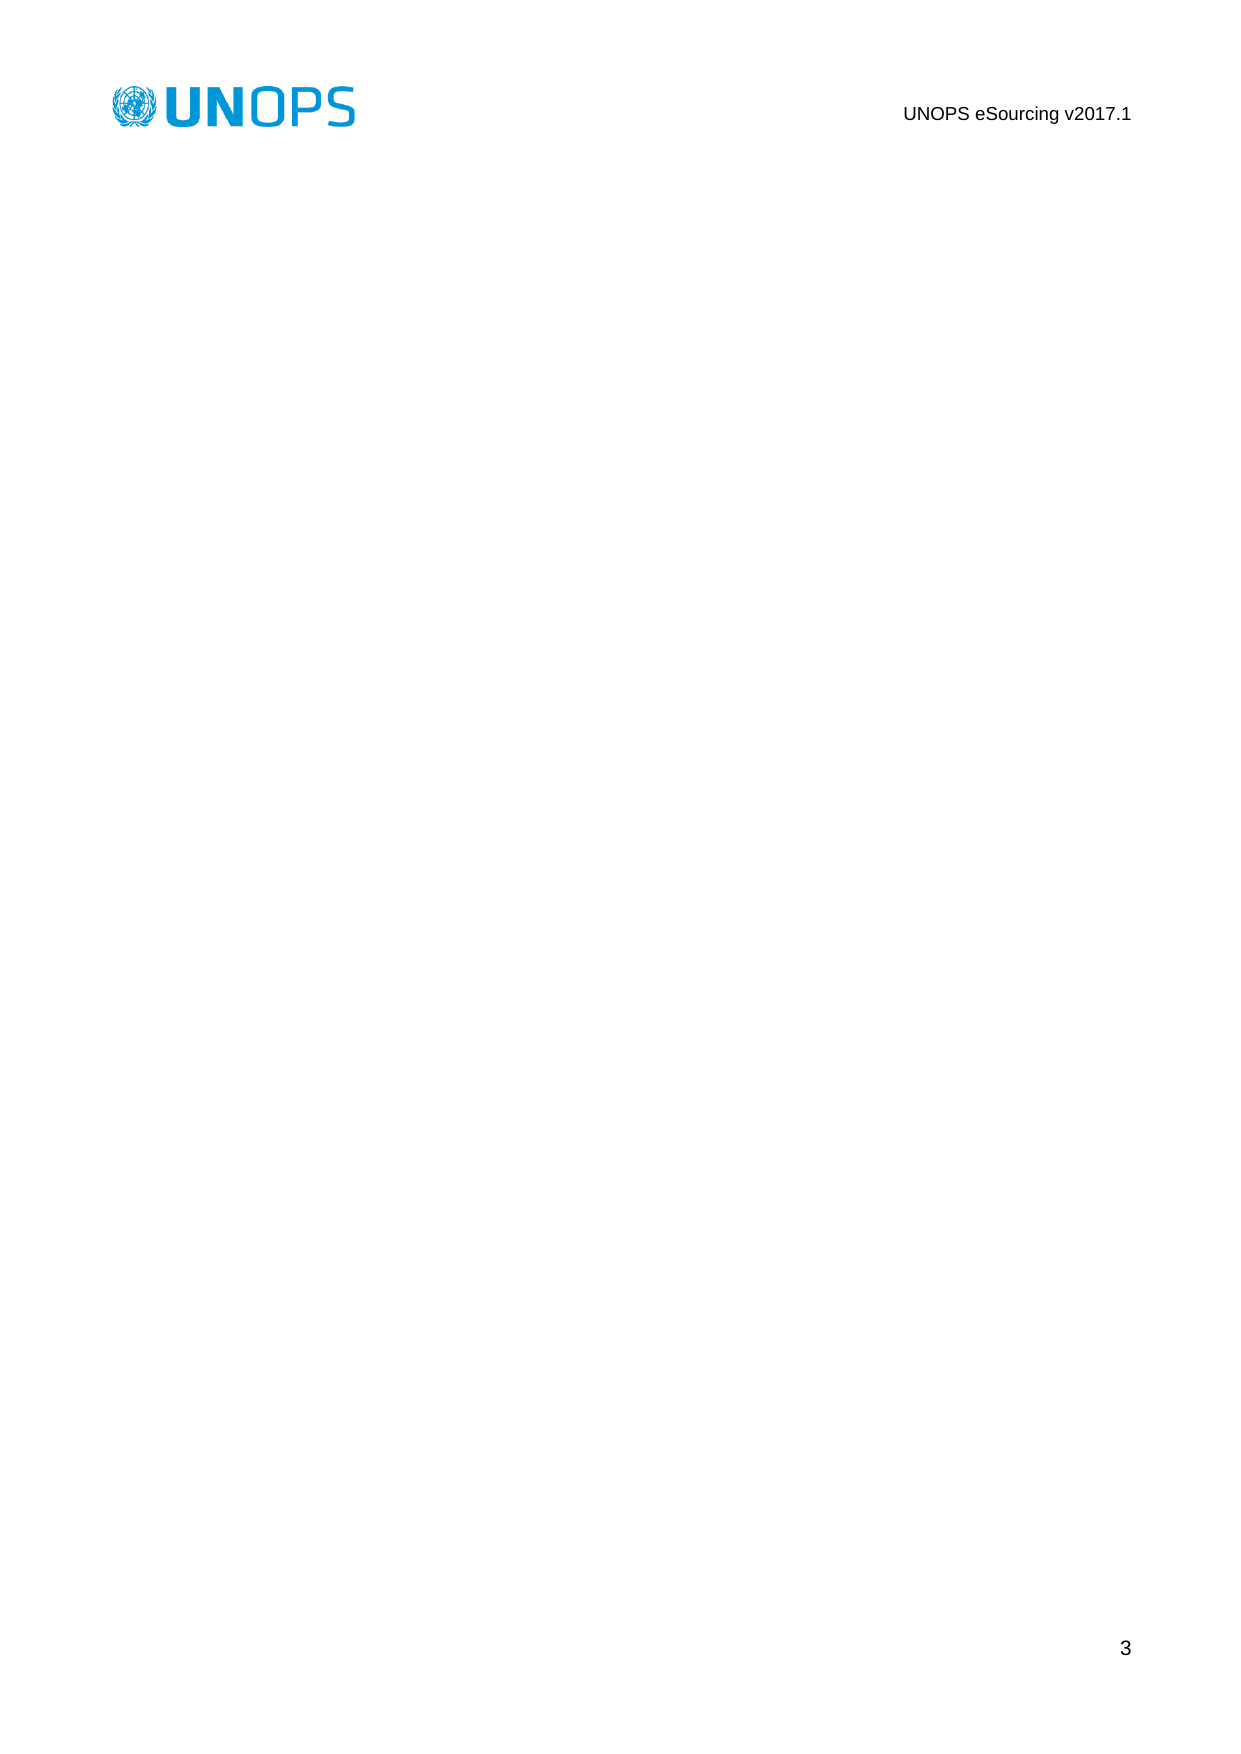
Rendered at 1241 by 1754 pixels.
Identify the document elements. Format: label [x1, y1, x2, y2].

picture [112, 112, 121, 127]
picture [117, 94, 128, 109]
picture [258, 91, 277, 122]
picture [217, 104, 230, 127]
picture [276, 86, 348, 127]
picture [112, 86, 133, 99]
picture [141, 98, 151, 114]
picture [136, 86, 259, 127]
picture [127, 111, 133, 121]
picture [334, 86, 355, 108]
picture [298, 92, 315, 107]
